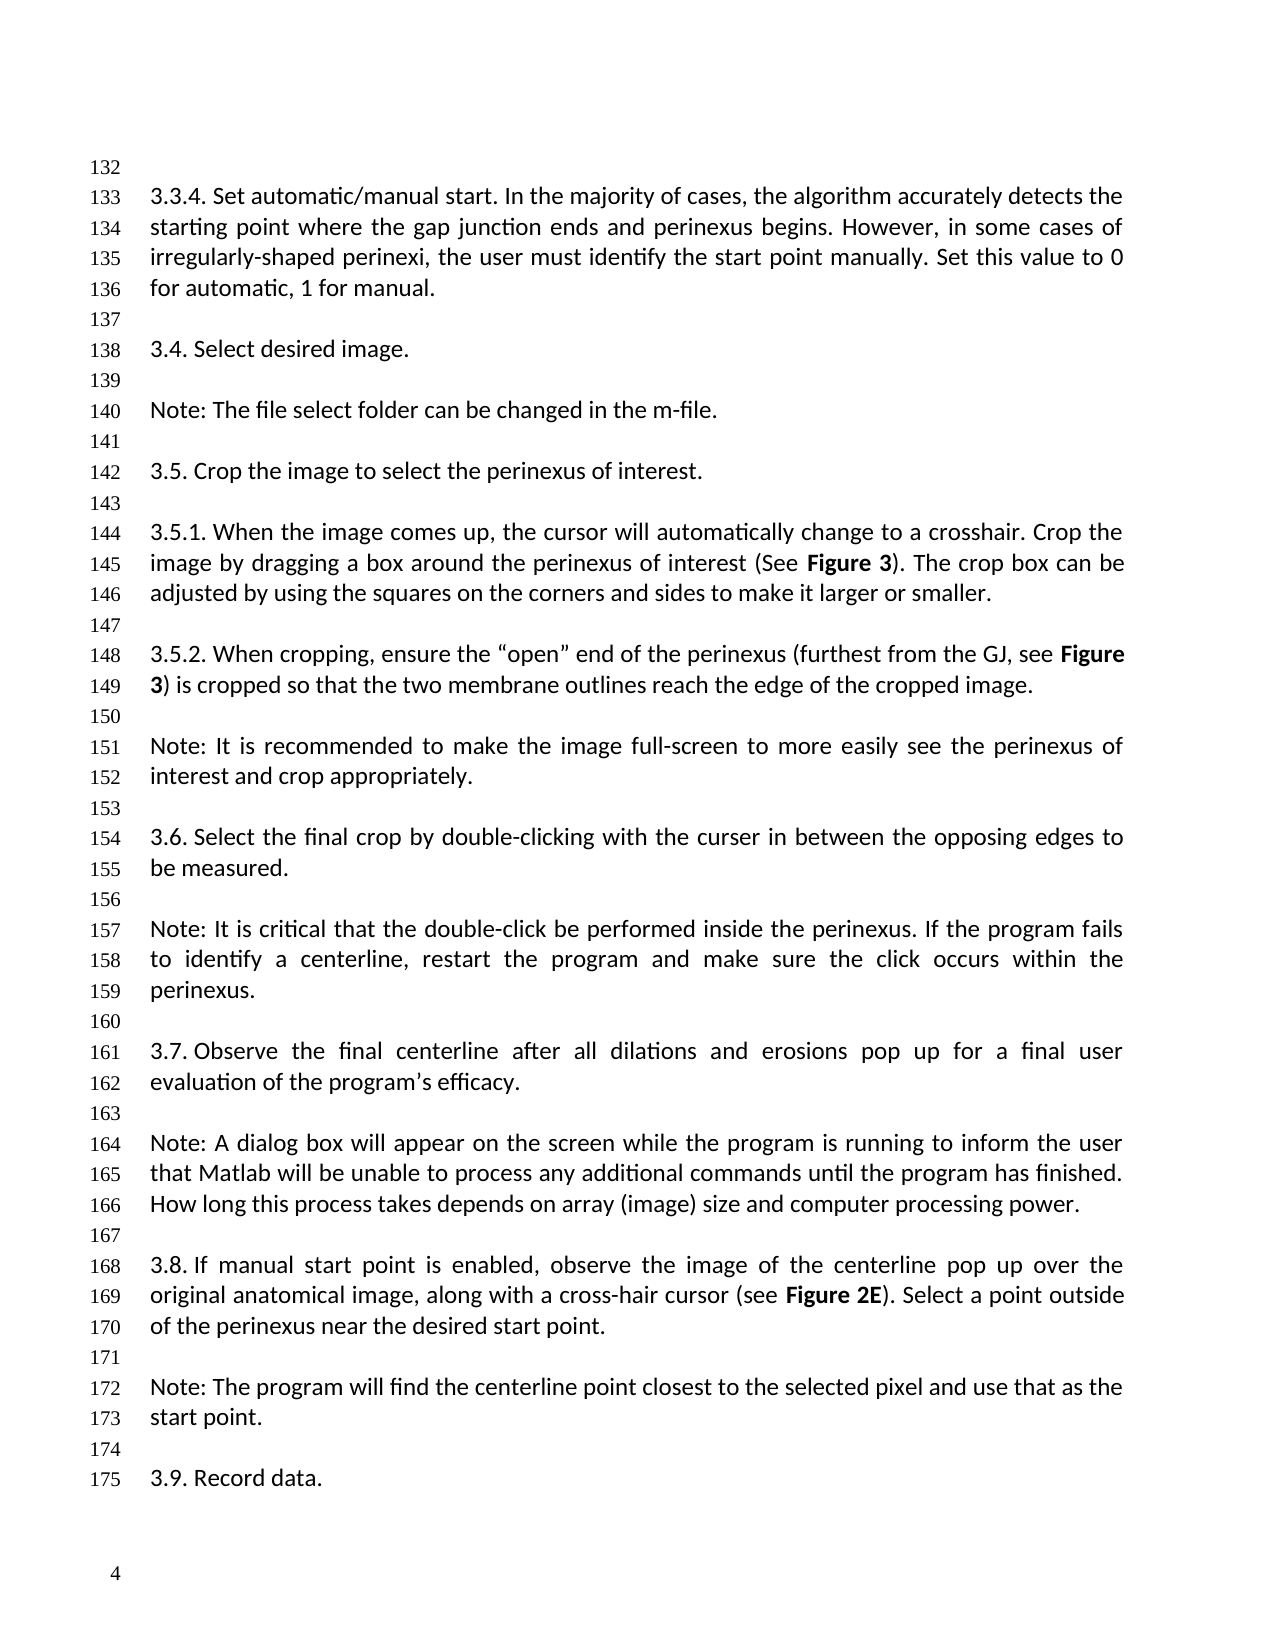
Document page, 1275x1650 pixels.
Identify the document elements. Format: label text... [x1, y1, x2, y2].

list Set automatic/manual start. In the majority of cases, the algorithm accurately detects the starting point where the gap junction ends and perinexus begins. However, in some cases of irregularly-shaped perinexi, the user must identify the start point manually. Set this value to 0 for automatic, 1 for manual. [150, 181, 1125, 303]
list Note: The program will find the centerline point closest to the selected pixel and use that as the start point. [150, 1371, 1125, 1432]
list Note: A dialog box will appear on the screen while the program is running to inform the user that Matlab will be unable to process any additional commands until the program has finished. How long this process takes depends on array (image) size and computer processing power. [150, 1127, 1125, 1218]
list Note: It is recommended to make the image full-screen to more easily see the perinexus of interest and crop appropriately. [150, 730, 1125, 791]
list Note: The file select folder can be changed in the m-file. [150, 394, 1125, 425]
list Note: It is critical that the double-click be performed inside the perinexus. If the program fails to identify a centerline, restart the program and make sure the click occurs within the perinexus. [150, 913, 1125, 1004]
list Crop the image to select the perinexus of interest. [150, 455, 1125, 486]
list Record data. [150, 1462, 1125, 1493]
list Observe the final centerline after all dilations and erosions pop up for a final user evaluation of the program’s efficacy. [150, 1035, 1125, 1096]
list If manual start point is enabled, observe the image of the centerline pop up over the original anatomical image, along with a cross-hair cursor (see Figure 2E). Select a point outside of the perinexus near the desired start point. [150, 1249, 1125, 1340]
list When cropping, ensure the “open” end of the perinexus (furthest from the GJ, see Figure 3) is cropped so that the two membrane outlines reach the edge of the cropped image. [150, 638, 1125, 699]
list Select desired image. [150, 333, 1125, 364]
list When the image comes up, the cursor will automatically change to a crosshair. Crop the image by dragging a box around the perinexus of interest (See Figure 3). The crop box can be adjusted by using the squares on the corners and sides to make it larger or smaller. [150, 516, 1125, 608]
list Select the final crop by double-clicking with the curser in between the opposing edges to be measured. [150, 821, 1125, 882]
